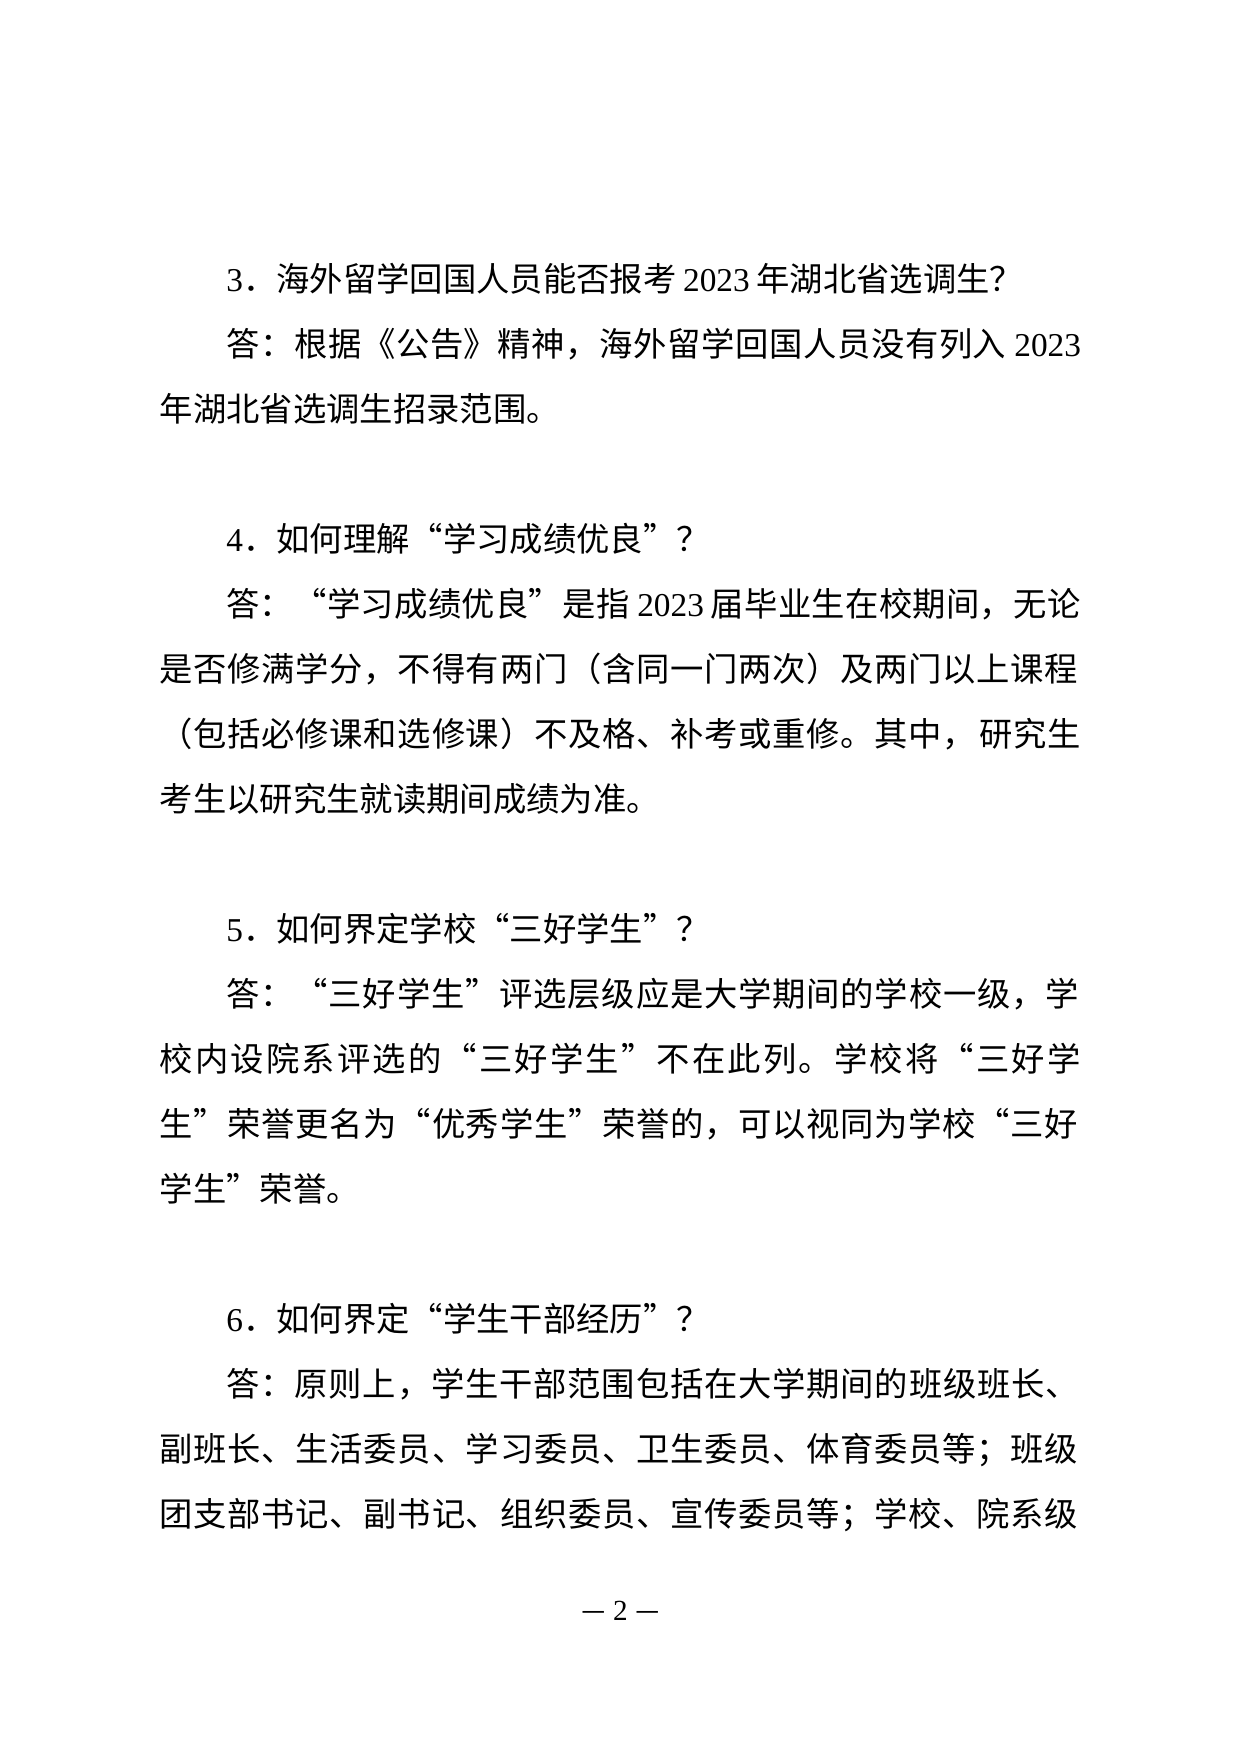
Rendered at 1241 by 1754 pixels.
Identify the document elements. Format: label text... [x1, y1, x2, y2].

text 5．如何界定学校“三好学生”？ [159, 895, 1081, 960]
text 答：“三好学生”评选层级应是大学期间的学校一级，学校内设院系评选的“三好学生”不在此列。学校将“三好学生”荣誉更名为“优秀学生”荣誉的，可以视同为学校“三好学生”荣誉。 [159, 960, 1081, 1220]
text 答：根据《公告》精神，海外留学回国人员没有列入2023年湖北省选调生招录范围。 [159, 310, 1081, 440]
text 6．如何界定“学生干部经历”？ [159, 1285, 1081, 1350]
text 答：“学习成绩优良”是指2023届毕业生在校期间，无论是否修满学分，不得有两门（含同一门两次）及两门以上课程（包括必修课和选修课）不及格、补考或重修。其中，研究生考生以研究生就读期间成绩为准。 [159, 570, 1081, 830]
text 4．如何理解“学习成绩优良”？ [159, 505, 1081, 570]
text 3．海外留学回国人员能否报考2023年湖北省选调生？ [159, 245, 1081, 310]
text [159, 1350, 1081, 1545]
